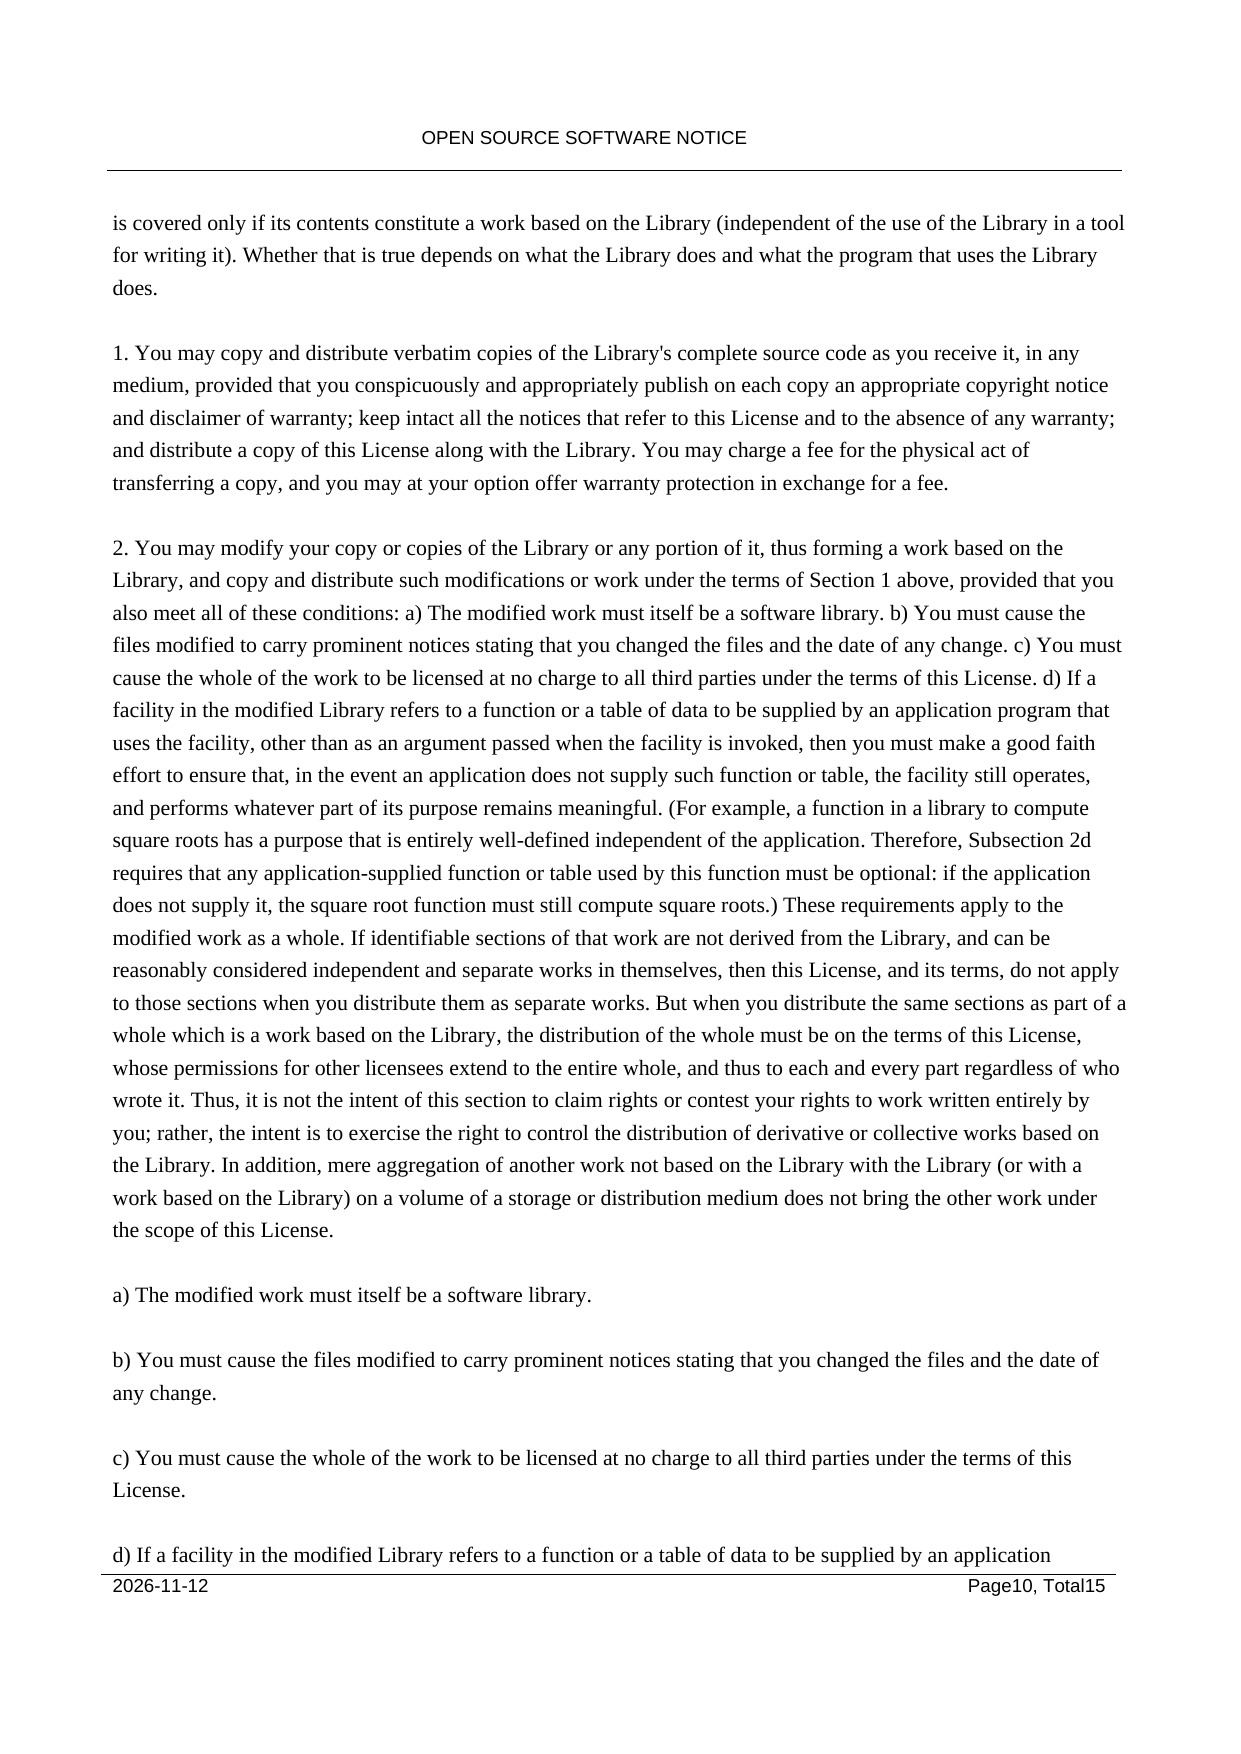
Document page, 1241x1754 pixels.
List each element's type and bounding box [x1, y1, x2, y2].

text [112, 206, 1128, 1571]
